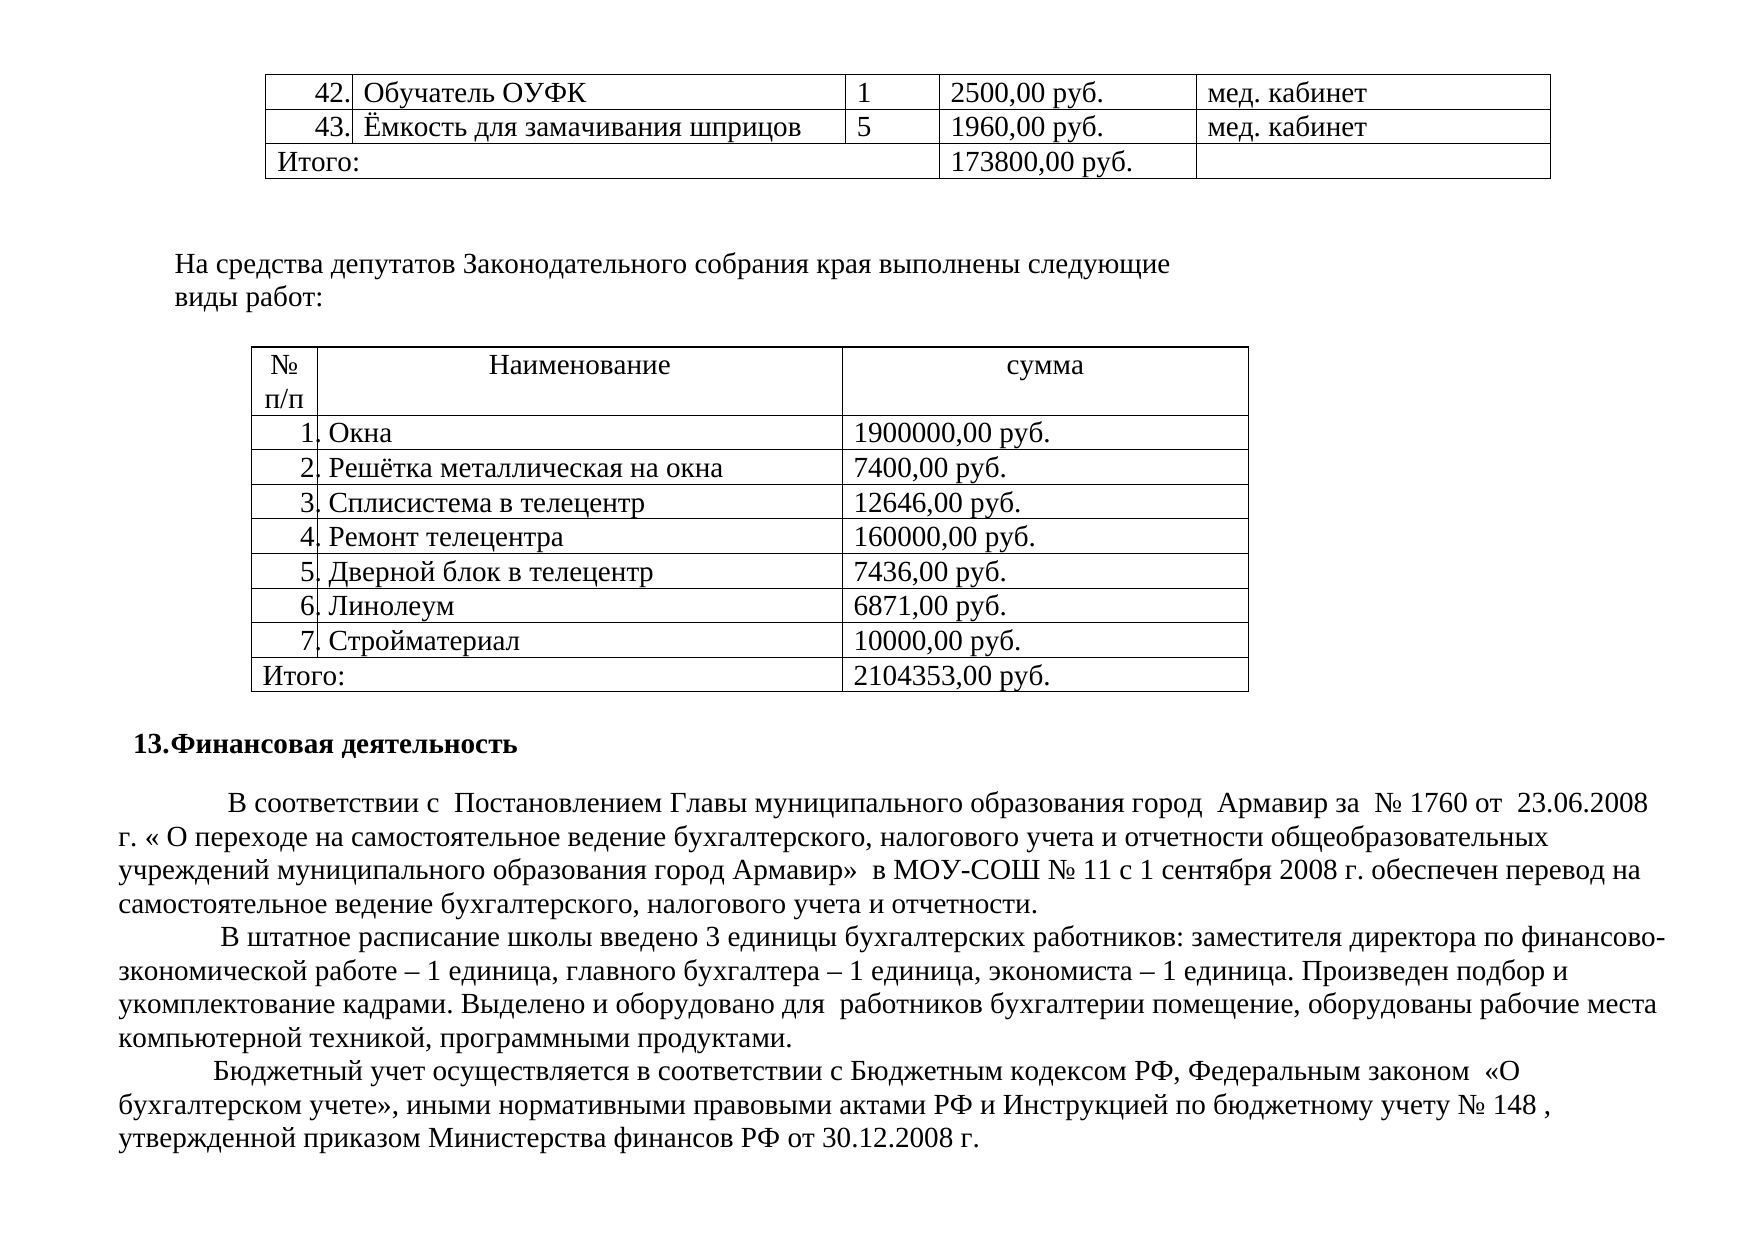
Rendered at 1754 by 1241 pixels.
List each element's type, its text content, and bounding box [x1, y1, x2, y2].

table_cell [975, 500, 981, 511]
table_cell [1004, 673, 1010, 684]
text Бюджетный учет осуществляется в соответствии с Бюджетным кодексом РФ, Федеральным законом «О бухгалтерском учете», иными нормативными правовыми актами РФ и Инструкцией по бюджетному учету № 148 , утвержденной приказом Министерства финансов РФ от 30.12.2008 г. [118, 1053, 1668, 1154]
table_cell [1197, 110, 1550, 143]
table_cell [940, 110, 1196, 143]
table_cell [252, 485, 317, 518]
list Финансовая деятельность [133, 726, 1668, 759]
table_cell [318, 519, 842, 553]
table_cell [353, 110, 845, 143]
text В соответствии с Постановлением Главы муниципального образования город Армавир за № 1760 от 23.06.2008 г. « О переходе на самостоятельное ведение бухгалтерского, налогового учета и отчетности общеобразовательных учреждений муниципального образования город Армавир» в МОУ-СОШ № 11 с 1 сентября . обеспечен перевод на самостоятельное ведение бухгалтерского, налогового учета и отчетности. [118, 785, 1668, 919]
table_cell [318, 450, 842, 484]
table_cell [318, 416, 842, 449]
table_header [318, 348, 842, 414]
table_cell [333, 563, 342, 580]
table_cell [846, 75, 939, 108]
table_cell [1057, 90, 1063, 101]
text В штатное расписание школы введено 3 единицы бухгалтерских работников: заместителя директора по финансово-зкономической работе – 1 единица, главного бухгалтера – 1 единица, экономиста – 1 единица. Произведен подбор и укомплектование кадрами. Выделено и оборудовано для работников бухгалтерии помещение, оборудованы рабочие места компьютерной техникой, программными продуктами. [118, 919, 1668, 1053]
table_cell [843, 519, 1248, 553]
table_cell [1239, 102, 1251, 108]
text виды работ: [118, 279, 1668, 313]
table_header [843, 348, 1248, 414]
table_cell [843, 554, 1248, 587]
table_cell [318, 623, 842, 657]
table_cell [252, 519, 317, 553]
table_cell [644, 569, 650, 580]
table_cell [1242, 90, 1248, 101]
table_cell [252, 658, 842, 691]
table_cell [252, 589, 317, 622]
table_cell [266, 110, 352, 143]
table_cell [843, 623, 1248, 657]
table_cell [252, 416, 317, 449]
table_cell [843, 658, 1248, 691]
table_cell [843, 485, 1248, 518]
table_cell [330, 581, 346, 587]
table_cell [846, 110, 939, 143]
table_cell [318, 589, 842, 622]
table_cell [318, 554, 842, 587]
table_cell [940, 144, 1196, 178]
text На средства депутатов Законодательного собрания края выполнены следующие [118, 246, 1668, 279]
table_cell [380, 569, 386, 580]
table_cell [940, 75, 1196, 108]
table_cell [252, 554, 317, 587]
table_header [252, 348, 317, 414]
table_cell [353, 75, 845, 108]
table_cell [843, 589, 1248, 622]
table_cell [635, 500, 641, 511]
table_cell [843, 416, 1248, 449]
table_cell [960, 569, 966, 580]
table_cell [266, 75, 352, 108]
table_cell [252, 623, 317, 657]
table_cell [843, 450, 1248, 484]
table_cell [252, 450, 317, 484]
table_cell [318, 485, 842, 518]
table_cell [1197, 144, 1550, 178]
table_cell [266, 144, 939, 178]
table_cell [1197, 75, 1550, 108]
